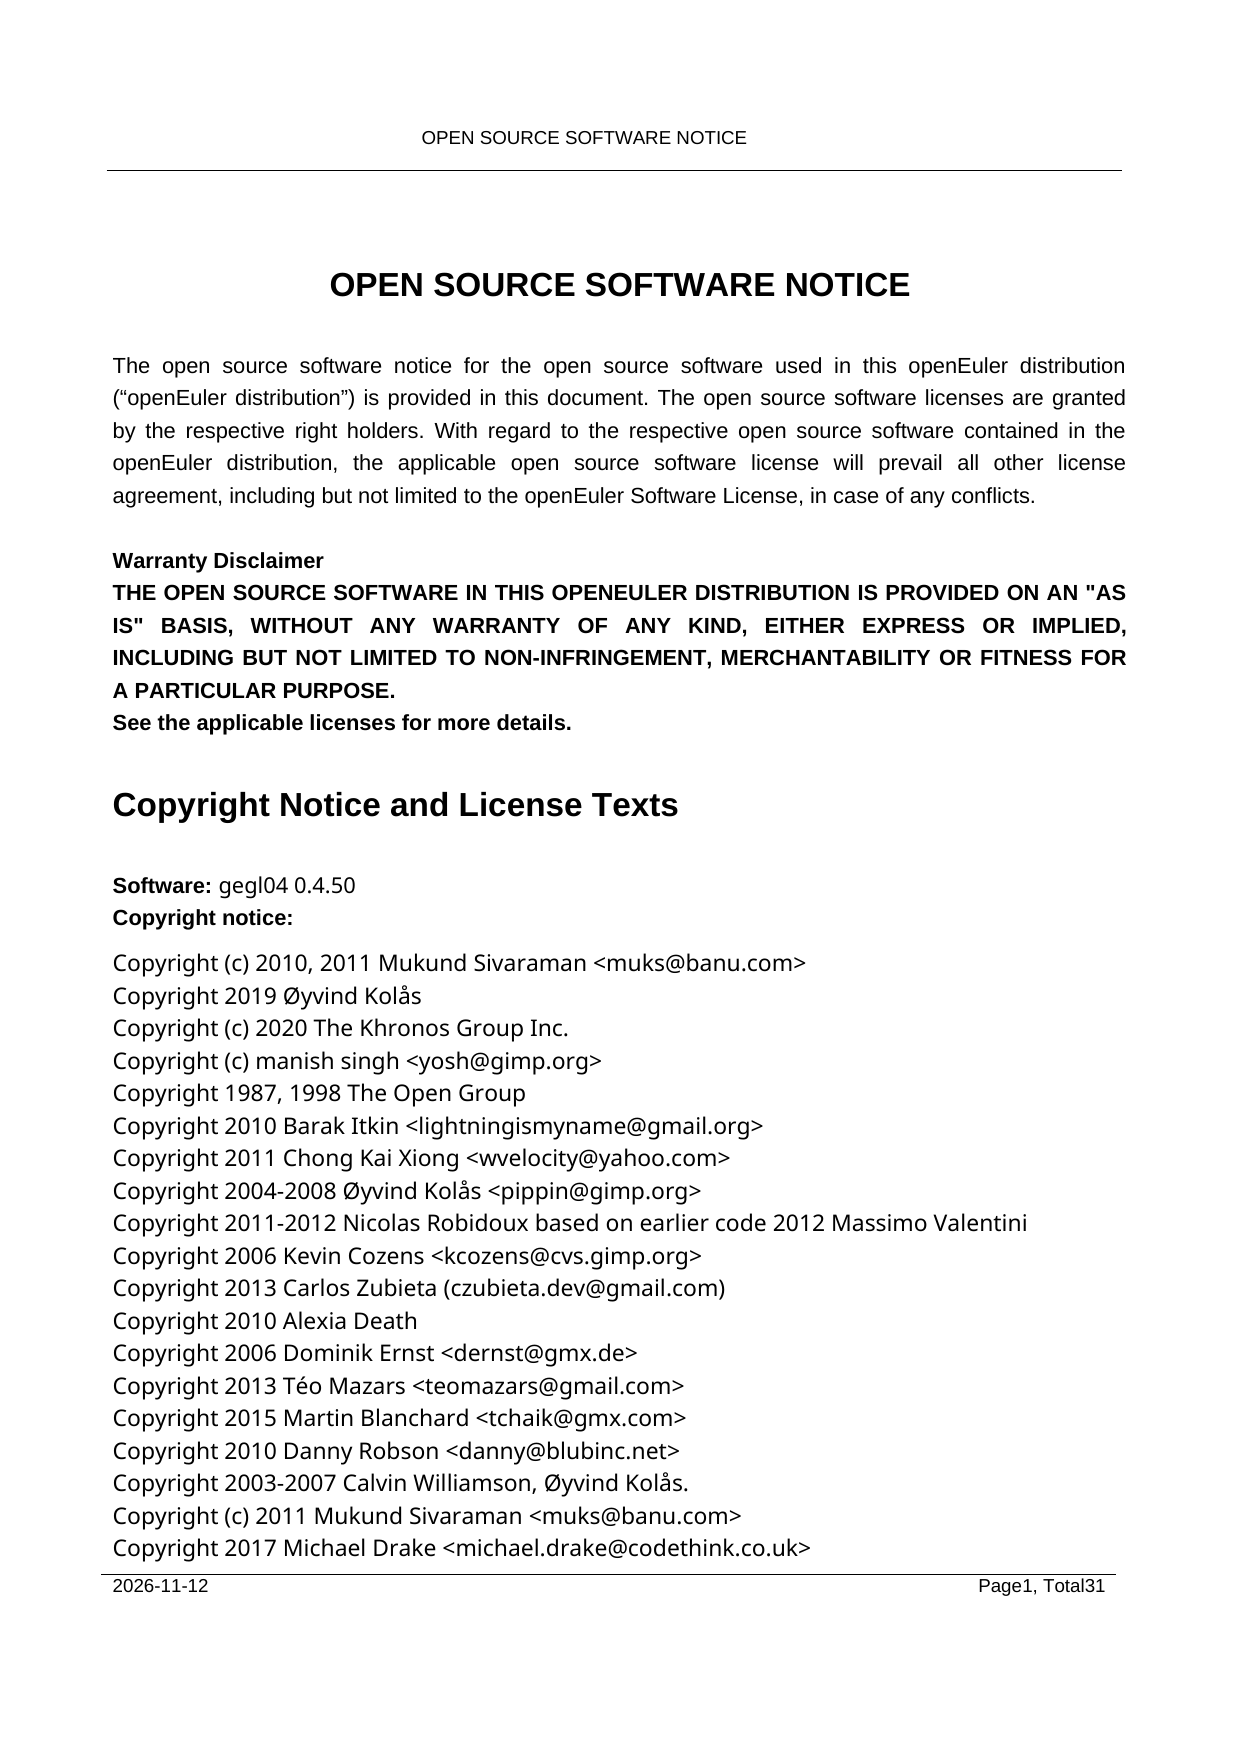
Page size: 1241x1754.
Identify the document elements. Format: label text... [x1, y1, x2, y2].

text The open source software notice for the open source software used in this openEuler distribution (“openEuler distribution”) is provided in this document. The open source software licenses are granted by the respective right holders. With regard to the respective open source software contained in the openEuler distribution, the applicable open source software license will prevail all other license agreement, including but not limited to the openEuler Software License, in case of any conflicts. [112, 349, 1128, 511]
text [112, 947, 1128, 1564]
text THE OPEN SOURCE SOFTWARE IN THIS OPENEULER DISTRIBUTION IS PROVIDED ON AN "AS IS" BASIS, WITHOUT ANY WARRANTY OF ANY KIND, EITHER EXPRESS OR IMPLIED, INCLUDING BUT NOT LIMITED TO NON-INFRINGEMENT, MERCHANTABILITY OR FITNESS FOR A PARTICULAR PURPOSE. See the applicable licenses for more details. [112, 576, 1128, 739]
text Warranty Disclaimer [112, 544, 1128, 576]
title Software: gegl04 0.4.50 [112, 869, 1128, 901]
text Copyright notice: [112, 901, 1128, 934]
text OPEN SOURCE SOFTWARE NOTICE [112, 251, 1128, 316]
text Copyright Notice and License Texts [112, 771, 1128, 836]
